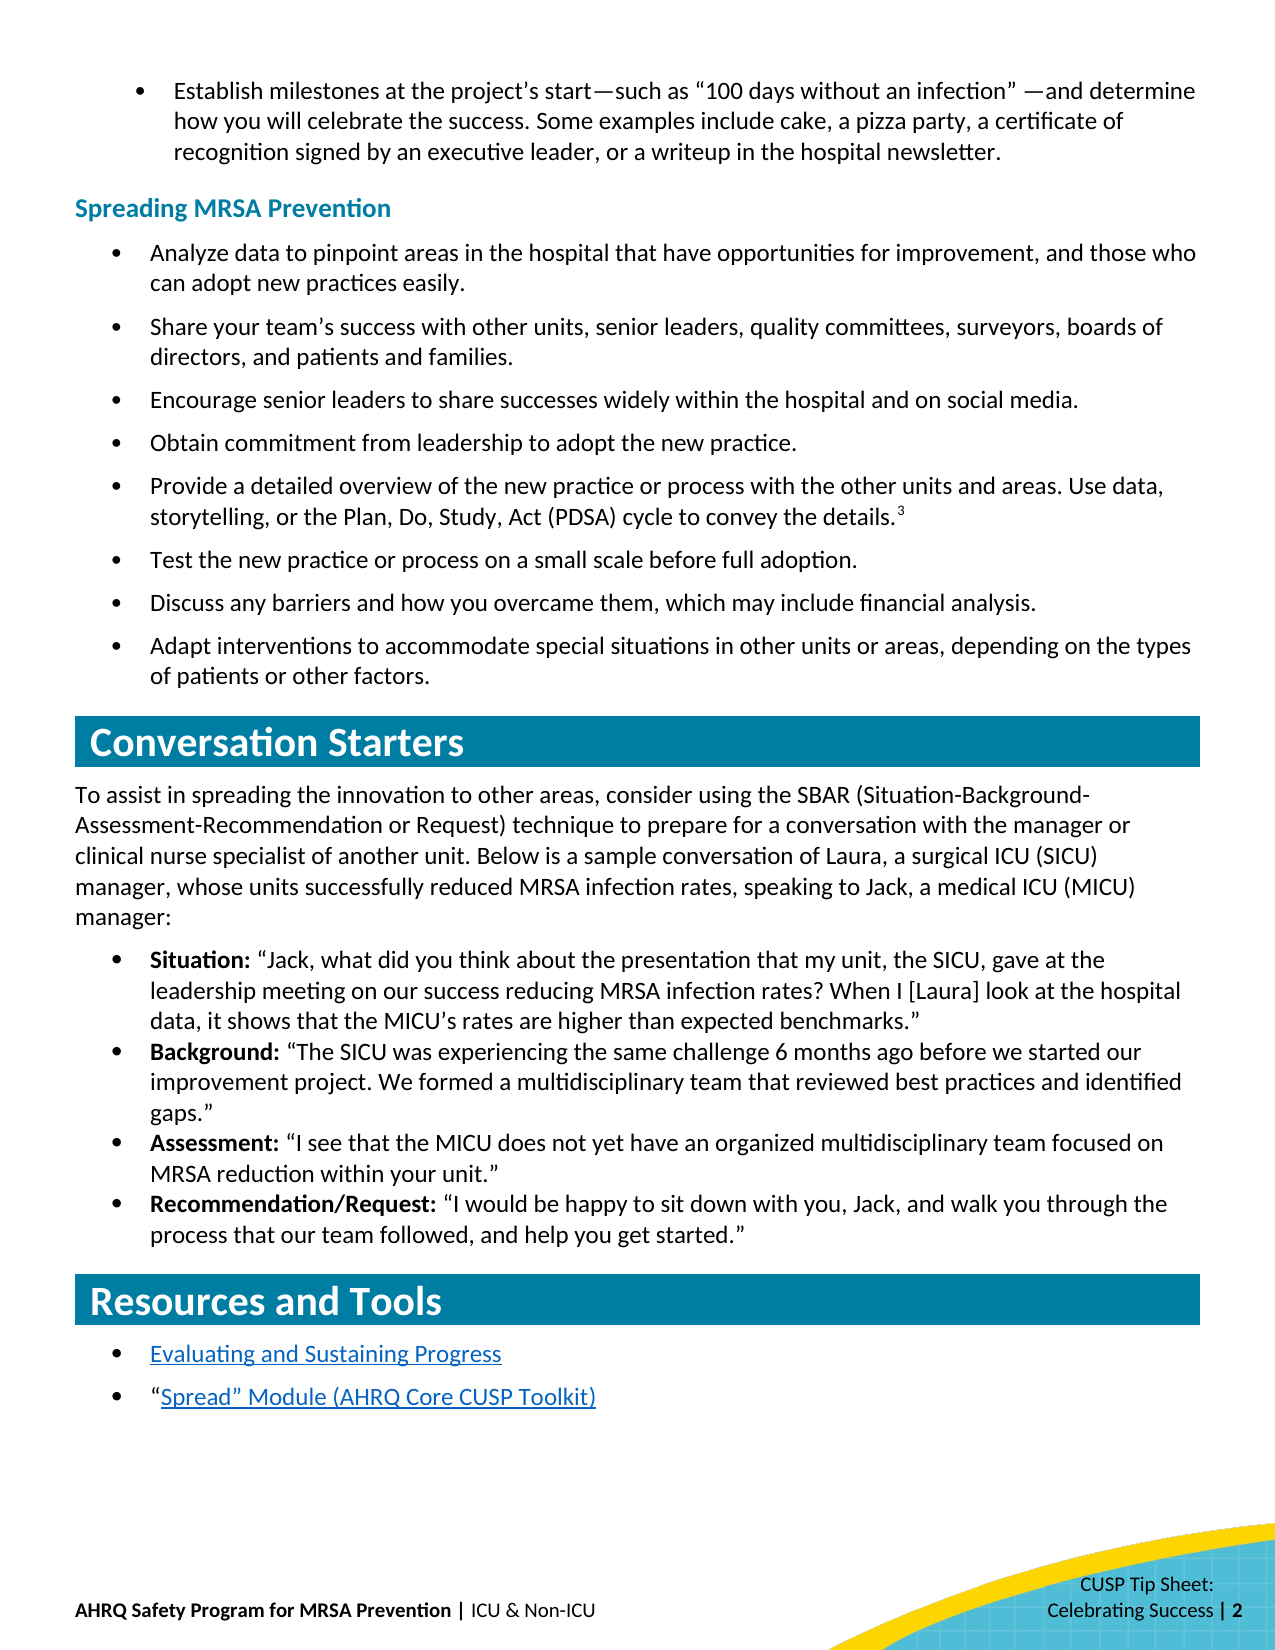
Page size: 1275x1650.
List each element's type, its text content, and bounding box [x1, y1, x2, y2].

picture [826, 1522, 1275, 1650]
list Situation: “Jack, what did you think about the presentation that my unit, the SICU, gave at the leadership meeting on our success reducing MRSA infection rates? When I [Laura] look at the hospital data, it shows that the MICU’s rates are higher than expected benchmarks.” [112, 944, 1200, 1036]
list “Spread” Module (AHRQ Core CUSP Toolkit) [112, 1381, 1200, 1411]
list Provide a detailed overview of the new practice or process with the other units and areas. Use data, storytelling, or the Plan, Do, Study, Act (PDSA) cycle to convey the details.3 [112, 470, 1200, 531]
subtitle Spreading MRSA Prevention [75, 192, 1200, 224]
list Encourage senior leaders to share successes widely within the hospital and on social media. [112, 384, 1200, 415]
list Share your team’s success with other units, senior leaders, quality committees, surveyors, boards of directors, and patients and families. [112, 311, 1200, 372]
list Analyze data to pinpoint areas in the hospital that have opportunities for improvement, and those who can adopt new practices easily. [112, 237, 1200, 298]
list Discuss any barriers and how you overcame them, which may include financial analysis. [112, 587, 1200, 617]
list Obtain commitment from leadership to adopt the new practice. [112, 427, 1200, 458]
list Recommendation/Request: “I would be happy to sit down with you, Jack, and walk you through the process that our team followed, and help you get started.” [112, 1188, 1200, 1249]
list Evaluating and Sustaining Progress [112, 1338, 1200, 1368]
list Establish milestones at the project’s start—such as “100 days without an infection” —and determine how you will celebrate the success. Some examples include cake, a pizza party, a certificate of recognition signed by an executive leader, or a writeup in the hospital newsletter. [136, 75, 1200, 167]
text To assist in spreading the innovation to other areas, consider using the SBAR (Situation-Background-Assessment-Recommendation or Request) technique to prepare for a conversation with the manager or clinical nurse specialist of another unit. Below is a sample conversation of Laura, a surgical ICU (SICU) manager, whose units successfully reduced MRSA infection rates, speaking to Jack, a medical ICU (MICU) manager: [75, 779, 1200, 932]
subtitle Conversation Starters [75, 716, 1200, 767]
list Test the new practice or process on a small scale before full adoption. [112, 544, 1200, 574]
subtitle Resources and Tools [75, 1274, 1200, 1325]
list Background: “The SICU was experiencing the same challenge 6 months ago before we started our improvement project. We formed a multidisciplinary team that reviewed best practices and identified gaps.” [112, 1036, 1200, 1127]
list Adapt interventions to accommodate special situations in other units or areas, depending on the types of patients or other factors. [112, 630, 1200, 691]
list Assessment: “I see that the MICU does not yet have an organized multidisciplinary team focused on MRSA reduction within your unit.” [112, 1127, 1200, 1188]
